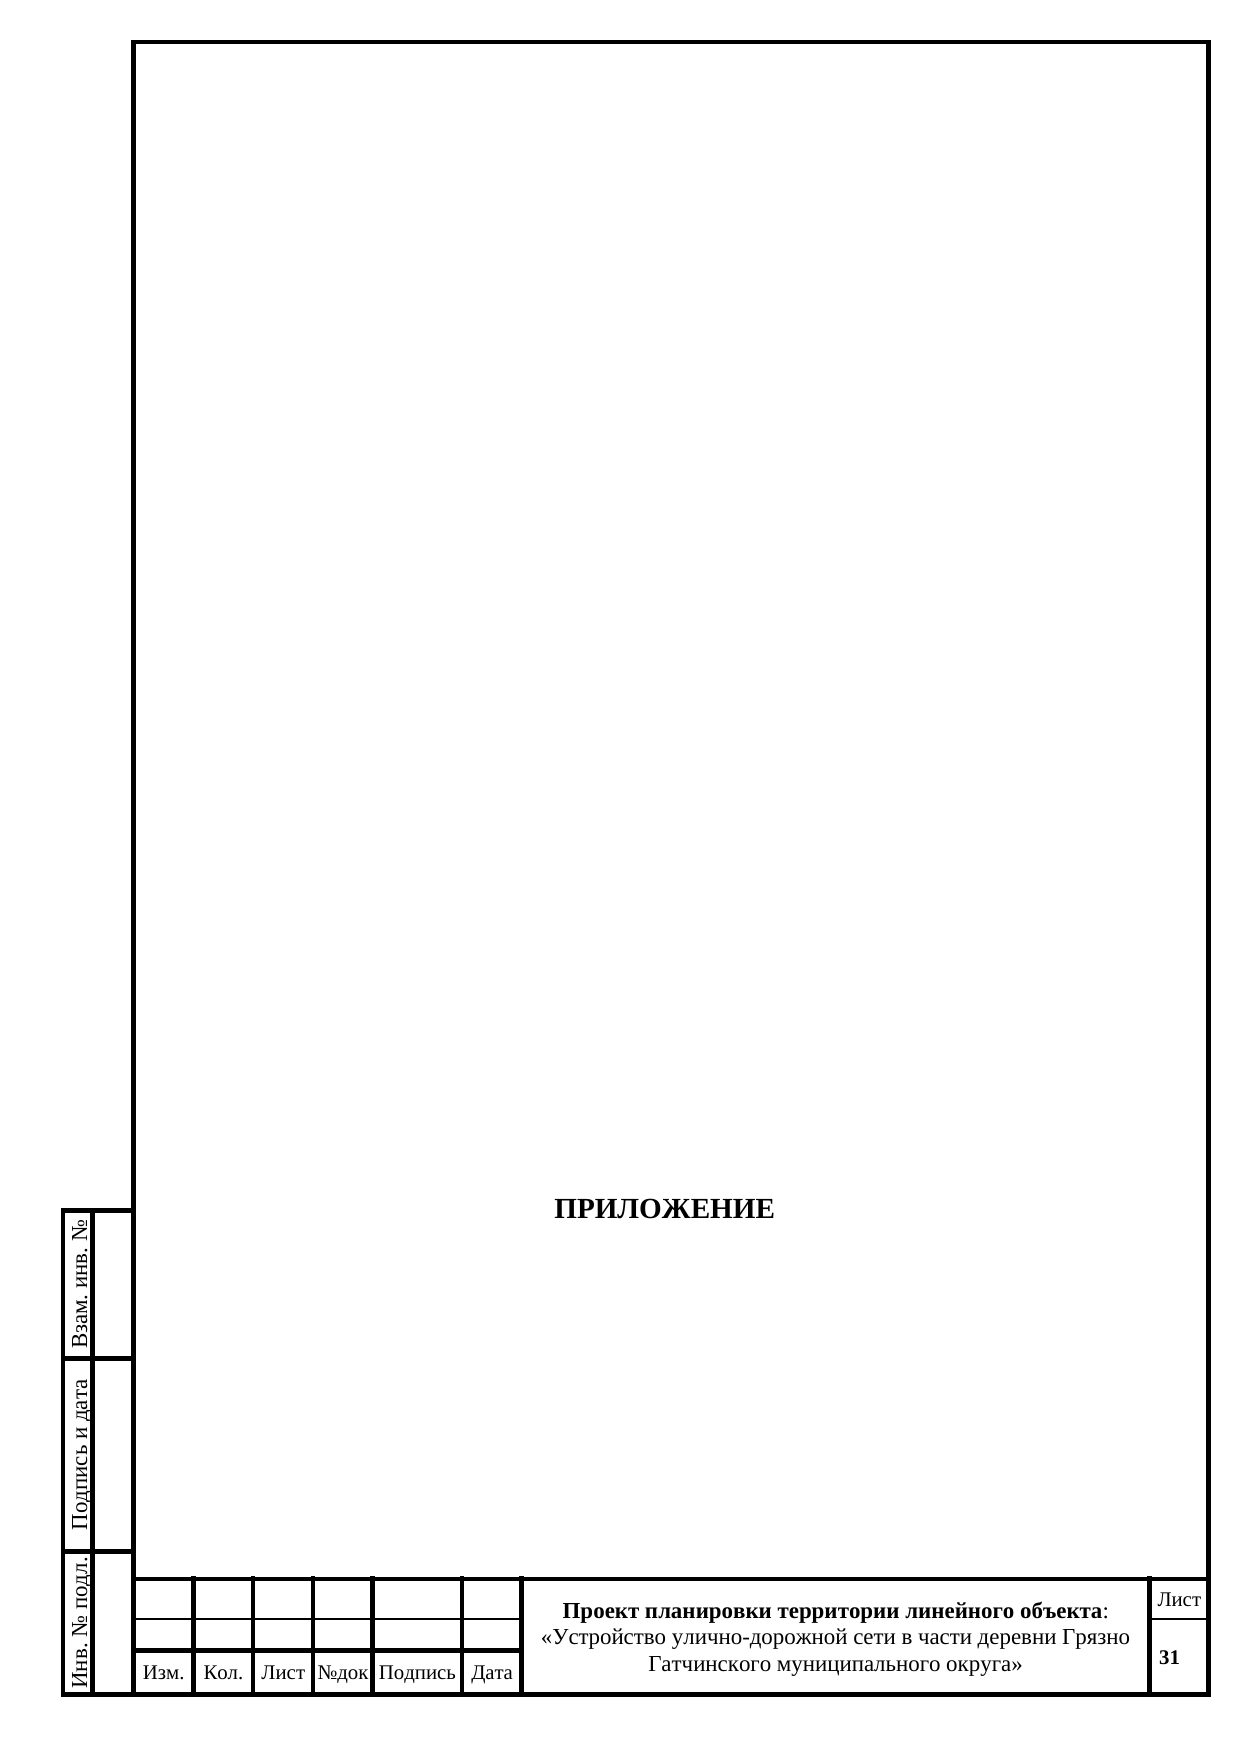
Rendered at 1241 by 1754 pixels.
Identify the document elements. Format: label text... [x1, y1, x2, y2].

list ПРИЛОЖЕНИЕ [177, 1191, 1152, 1225]
